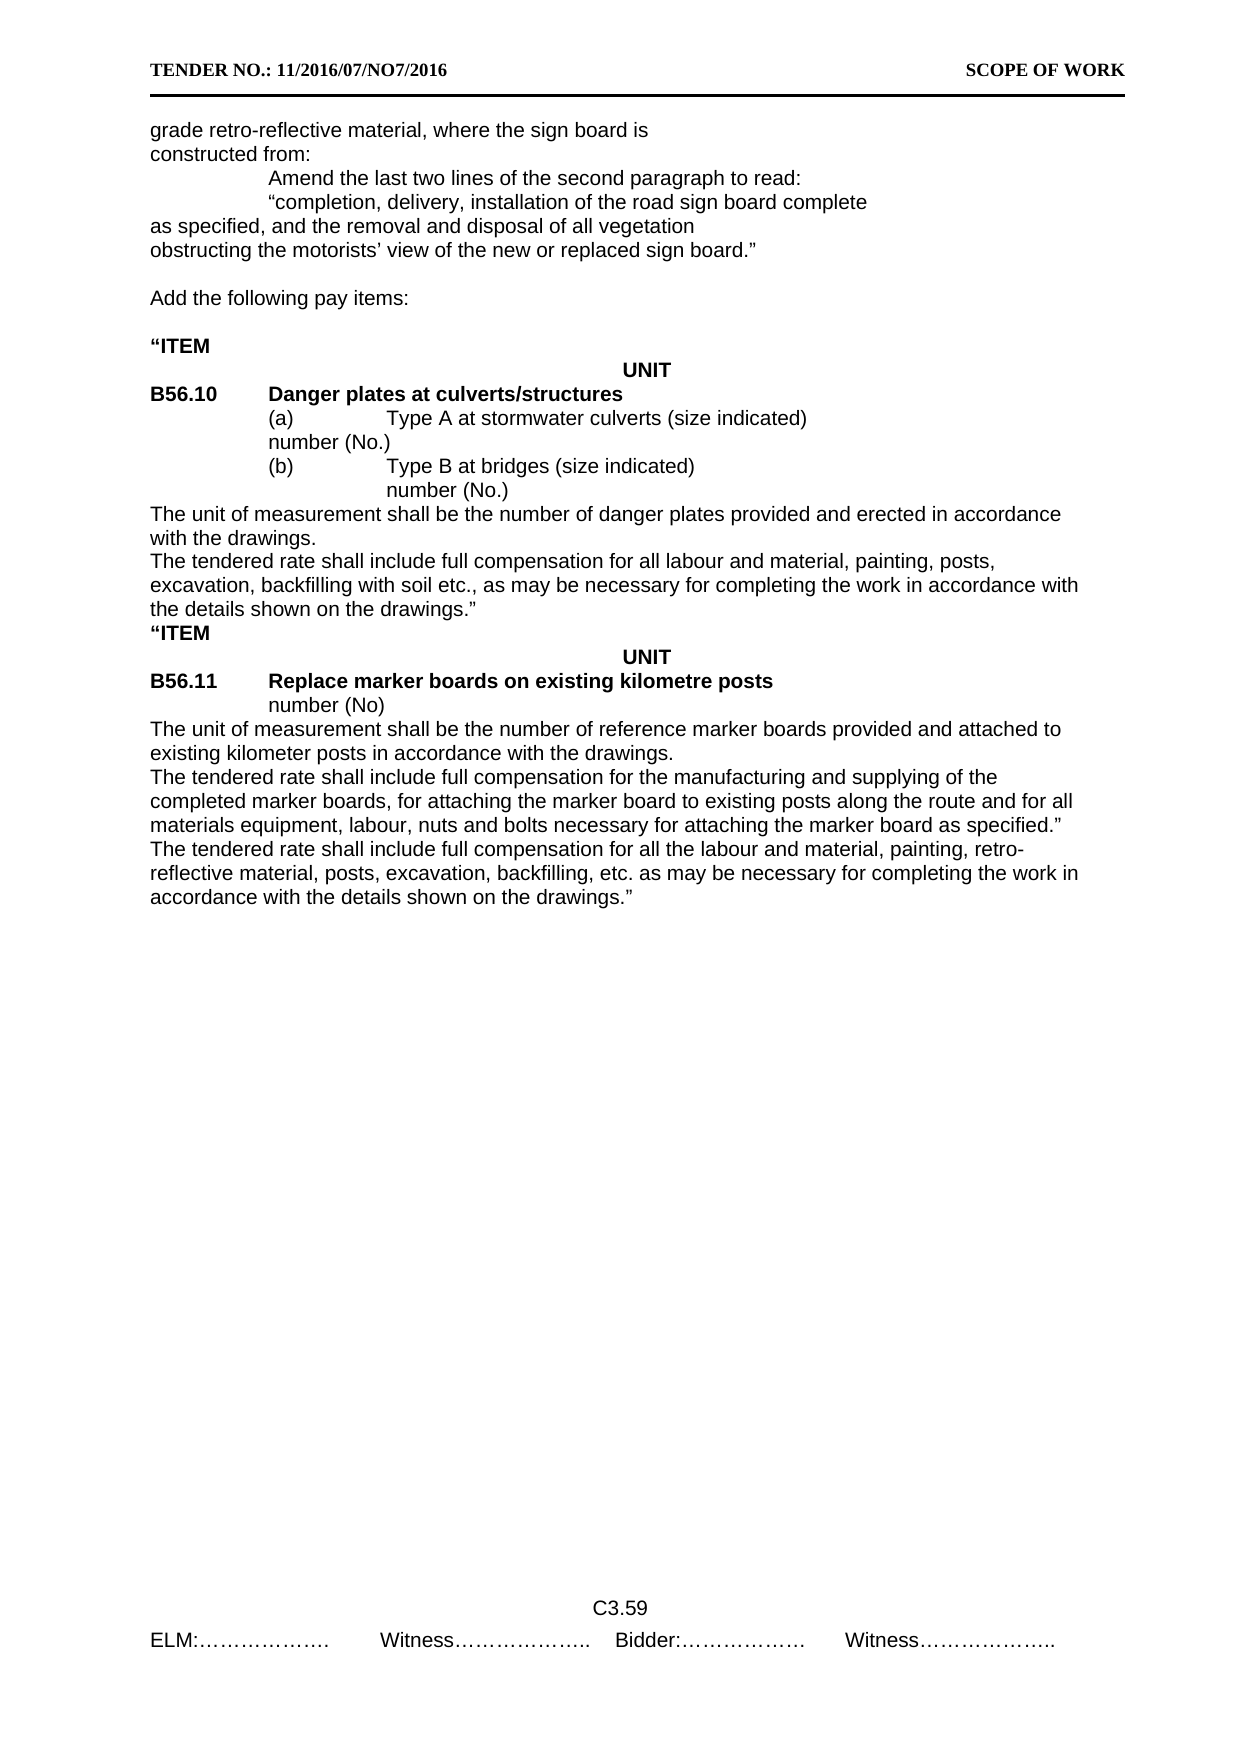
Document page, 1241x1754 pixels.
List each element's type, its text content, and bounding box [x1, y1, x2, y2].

text (a) Type A at stormwater culverts (size indicated) number (No.) [150, 406, 1090, 453]
text The tendered rate shall include full compensation for all the labour and material, painting, retro-reflective material, posts, excavation, backfilling, etc. as may be necessary for completing the work in accordance with the details shown on the drawings.” [150, 837, 1090, 933]
text The unit of measurement shall be the number of reference marker boards provided and attached to existing kilometer posts in accordance with the drawings. [150, 717, 1090, 765]
text The tendered rate shall include full compensation for all labour and material, painting, posts, excavation, backfilling with soil etc., as may be necessary for completing the work in accordance with the details shown on the drawings.” [150, 549, 1090, 621]
text “ITEM [150, 621, 1090, 669]
text (b) Type B at bridges (size indicated) number (No.) [150, 453, 1090, 501]
text Add the following pay items: [150, 286, 1090, 310]
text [150, 118, 1090, 166]
text B56.11 Replace marker boards on existing kilometre posts number (No) [150, 669, 1090, 717]
text “ITEM [150, 334, 1090, 382]
text Amend the last two lines of the second paragraph to read: [150, 166, 1090, 190]
text “completion, delivery, installation of the road sign board complete as specified, and the removal and disposal of all vegetation obstructing the motorists’ view of the new or replaced sign board.” [150, 190, 1090, 262]
text The unit of measurement shall be the number of danger plates provided and erected in accordance with the drawings. [150, 501, 1090, 549]
text B56.10 Danger plates at culverts/structures [150, 382, 1090, 406]
text The tendered rate shall include full compensation for the manufacturing and supplying of the completed marker boards, for attaching the marker board to existing posts along the route and for all materials equipment, labour, nuts and bolts necessary for attaching the marker board as specified.” [150, 765, 1090, 837]
